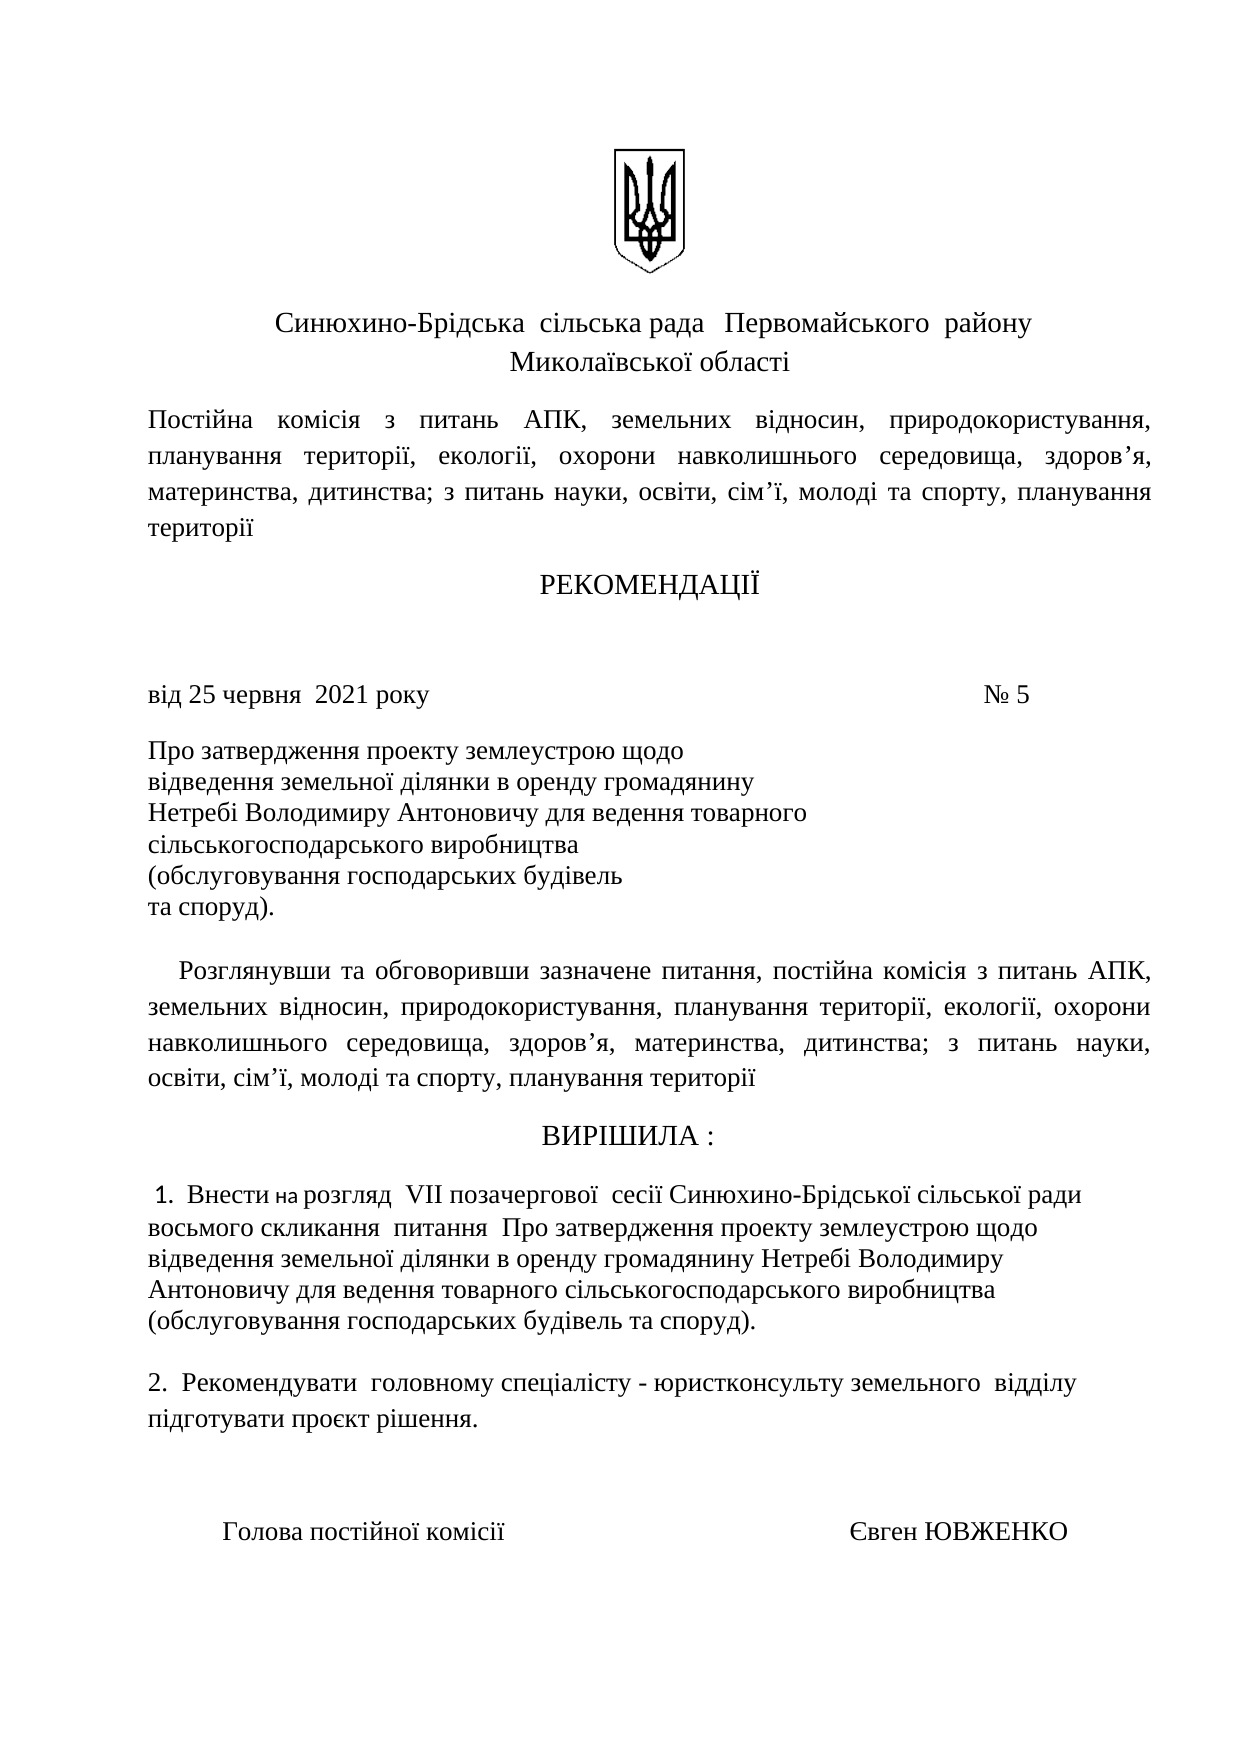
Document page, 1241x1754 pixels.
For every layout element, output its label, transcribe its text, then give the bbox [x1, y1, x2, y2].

text 1. Внести на розгляд VII позачергової сесії Синюхино-Брідської сільської ради восьмого скликання питання Про затвердження проекту землеустрою щодо відведення земельної ділянки в оренду громадянину Нетребі Володимиру Антоновичу для ведення товарного сільськогосподарського виробництва (обслуговування господарських будівель та споруд). [148, 1178, 1152, 1335]
text Розглянувши та обговоривши зазначене питання, постійна комісія з питань АПК, земельних відносин, природокористування, планування території, екології, охорони навколишнього середовища, здоров’я, материнства, дитинства; з питань науки, освіти, сім’ї, молоді та спорту, планування території [148, 954, 1152, 1092]
text від 25 червня 2021 року № 5 [148, 678, 1152, 709]
text Синюхино-Брідська сільська рада Первомайського району Миколаївської області [148, 306, 1152, 378]
text ВИРІШИЛА : [148, 1118, 1152, 1151]
text (обслуговування господарських будівель [148, 859, 1152, 890]
text Нетребі Володимиру Антоновичу для ведення товарного [148, 797, 1152, 828]
text та споруд). [148, 890, 1152, 921]
text РЕКОМЕНДАЦІЇ [148, 567, 1152, 601]
text відведення земельної ділянки в оренду громадянину [148, 765, 1152, 797]
text сільськогосподарського виробництва [148, 828, 1152, 859]
text Постійна комісія з питань АПК, земельних відносин, природокористування, планування території, екології, охорони навколишнього середовища, здоров’я, материнства, дитинства; з питань науки, освіти, сім’ї, молоді та спорту, планування території [148, 403, 1152, 542]
text 2. Рекомендувати головному спеціалісту - юристконсульту земельного відділу підготувати проєкт рішення. [148, 1366, 1152, 1433]
text Про затвердження проекту землеустрою щодо [148, 734, 1152, 765]
text Голова постійної комісії Євген ЮВЖЕНКО [148, 1515, 1152, 1546]
